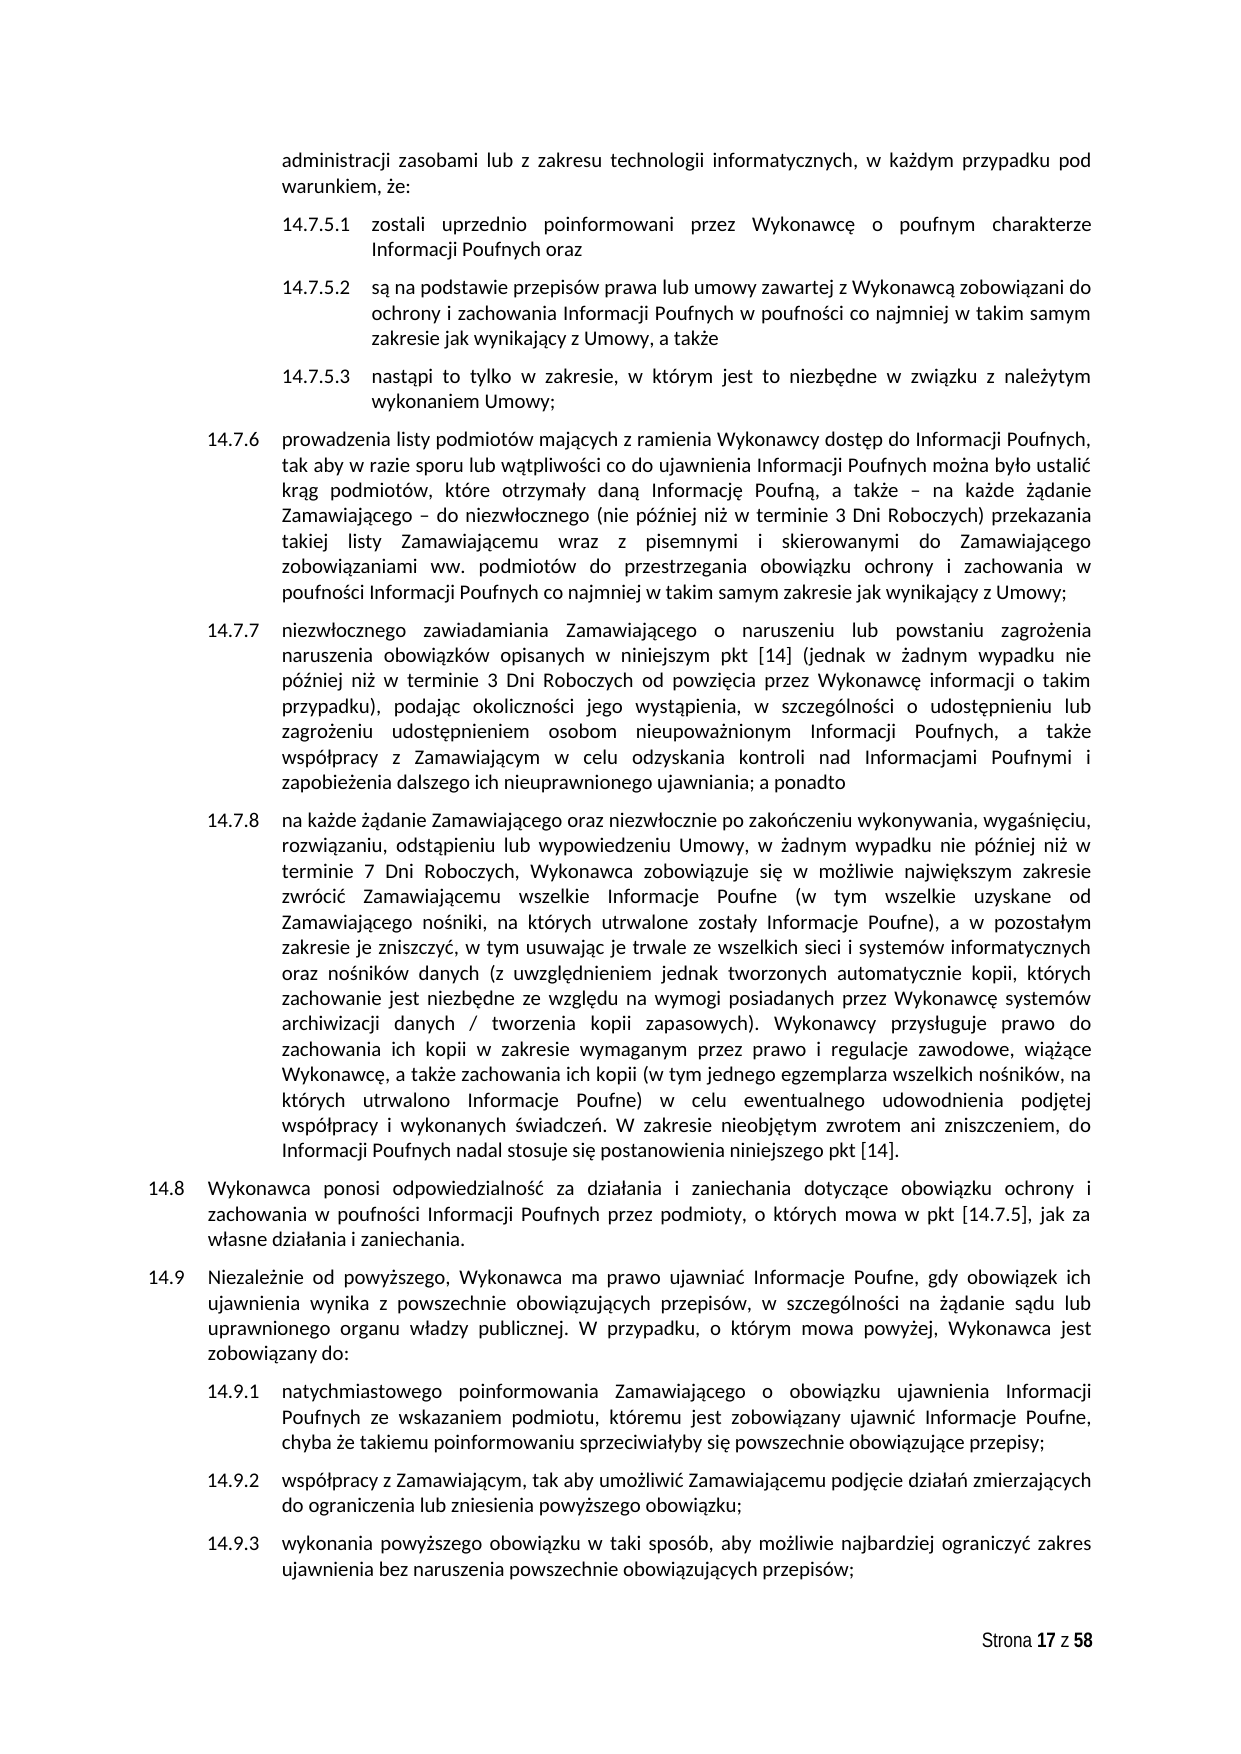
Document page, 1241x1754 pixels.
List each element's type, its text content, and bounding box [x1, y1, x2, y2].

subtitle niezwłocznego zawiadamiania Zamawiającego o naruszeniu lub powstaniu zagrożenia naruszenia obowiązków opisanych w niniejszym pkt [14] (jednak w żadnym wypadku nie później niż w terminie 3 Dni Roboczych od powzięcia przez Wykonawcę informacji o takim przypadku), podając okoliczności jego wystąpienia, w szczególności o udostępnieniu lub zagrożeniu udostępnieniem osobom nieupoważnionym Informacji Poufnych, a także współpracy z Zamawiającym w celu odzyskania kontroli nad Informacjami Poufnymi i zapobieżenia dalszego ich nieuprawnionego ujawniania; a ponadto [207, 617, 1093, 795]
subtitle wykonania powyższego obowiązku w taki sposób, aby możliwie najbardziej ograniczyć zakres ujawnienia bez naruszenia powszechnie obowiązujących przepisów; [207, 1531, 1093, 1581]
subtitle prowadzenia listy podmiotów mających z ramienia Wykonawcy dostęp do Informacji Poufnych, tak aby w razie sporu lub wątpliwości co do ujawnienia Informacji Poufnych można było ustalić krąg podmiotów, które otrzymały daną Informację Poufną, a także – na każde żądanie Zamawiającego – do niezwłocznego (nie później niż w terminie 3 Dni Roboczych) przekazania takiej listy Zamawiającemu wraz z pisemnymi i skierowanymi do Zamawiającego zobowiązaniami ww. podmiotów do przestrzegania obowiązku ochrony i zachowania w poufności Informacji Poufnych co najmniej w takim samym zakresie jak wynikający z Umowy; [207, 426, 1093, 604]
subtitle nastąpi to tylko w zakresie, w którym jest to niezbędne w związku z należytym wykonaniem Umowy; [282, 363, 1093, 414]
subtitle na każde żądanie Zamawiającego oraz niezwłocznie po zakończeniu wykonywania, wygaśnięciu, rozwiązaniu, odstąpieniu lub wypowiedzeniu Umowy, w żadnym wypadku nie później niż w terminie 7 Dni Roboczych, Wykonawca zobowiązuje się w możliwie największym zakresie zwrócić Zamawiającemu wszelkie Informacje Poufne (w tym wszelkie uzyskane od Zamawiającego nośniki, na których utrwalone zostały Informacje Poufne), a w pozostałym zakresie je zniszczyć, w tym usuwając je trwale ze wszelkich sieci i systemów informatycznych oraz nośników danych (z uwzględnieniem jednak tworzonych automatycznie kopii, których zachowanie jest niezbędne ze względu na wymogi posiadanych przez Wykonawcę systemów archiwizacji danych / tworzenia kopii zapasowych). Wykonawcy przysługuje prawo do zachowania ich kopii w zakresie wymaganym przez prawo i regulacje zawodowe, wiążące Wykonawcę, a także zachowania ich kopii (w tym jednego egzemplarza wszelkich nośników, na których utrwalono Informacje Poufne) w celu ewentualnego udowodnienia podjętej współpracy i wykonanych świadczeń. W zakresie nieobjętym zwrotem ani zniszczeniem, do Informacji Poufnych nadal stosuje się postanowienia niniejszego pkt [14]. [207, 807, 1093, 1163]
subtitle Niezależnie od powyższego, Wykonawca ma prawo ujawniać Informacje Poufne, gdy obowiązek ich ujawnienia wynika z powszechnie obowiązujących przepisów, w szczególności na żądanie sądu lub uprawnionego organu władzy publicznej. W przypadku, o którym mowa powyżej, Wykonawca jest zobowiązany do: [148, 1264, 1093, 1366]
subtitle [207, 148, 1093, 198]
subtitle współpracy z Zamawiającym, tak aby umożliwić Zamawiającemu podjęcie działań zmierzających do ograniczenia lub zniesienia powyższego obowiązku; [207, 1467, 1093, 1518]
subtitle Wykonawca ponosi odpowiedzialność za działania i zaniechania dotyczące obowiązku ochrony i zachowania w poufności Informacji Poufnych przez podmioty, o których mowa w pkt [14.7.5], jak za własne działania i zaniechania. [148, 1176, 1093, 1252]
subtitle natychmiastowego poinformowania Zamawiającego o obowiązku ujawnienia Informacji Poufnych ze wskazaniem podmiotu, któremu jest zobowiązany ujawnić Informacje Poufne, chyba że takiemu poinformowaniu sprzeciwiałyby się powszechnie obowiązujące przepisy; [207, 1378, 1093, 1455]
subtitle są na podstawie przepisów prawa lub umowy zawartej z Wykonawcą zobowiązani do ochrony i zachowania Informacji Poufnych w poufności co najmniej w takim samym zakresie jak wynikający z Umowy, a także [282, 274, 1093, 351]
subtitle zostali uprzednio poinformowani przez Wykonawcę o poufnym charakterze Informacji Poufnych oraz [282, 211, 1093, 262]
